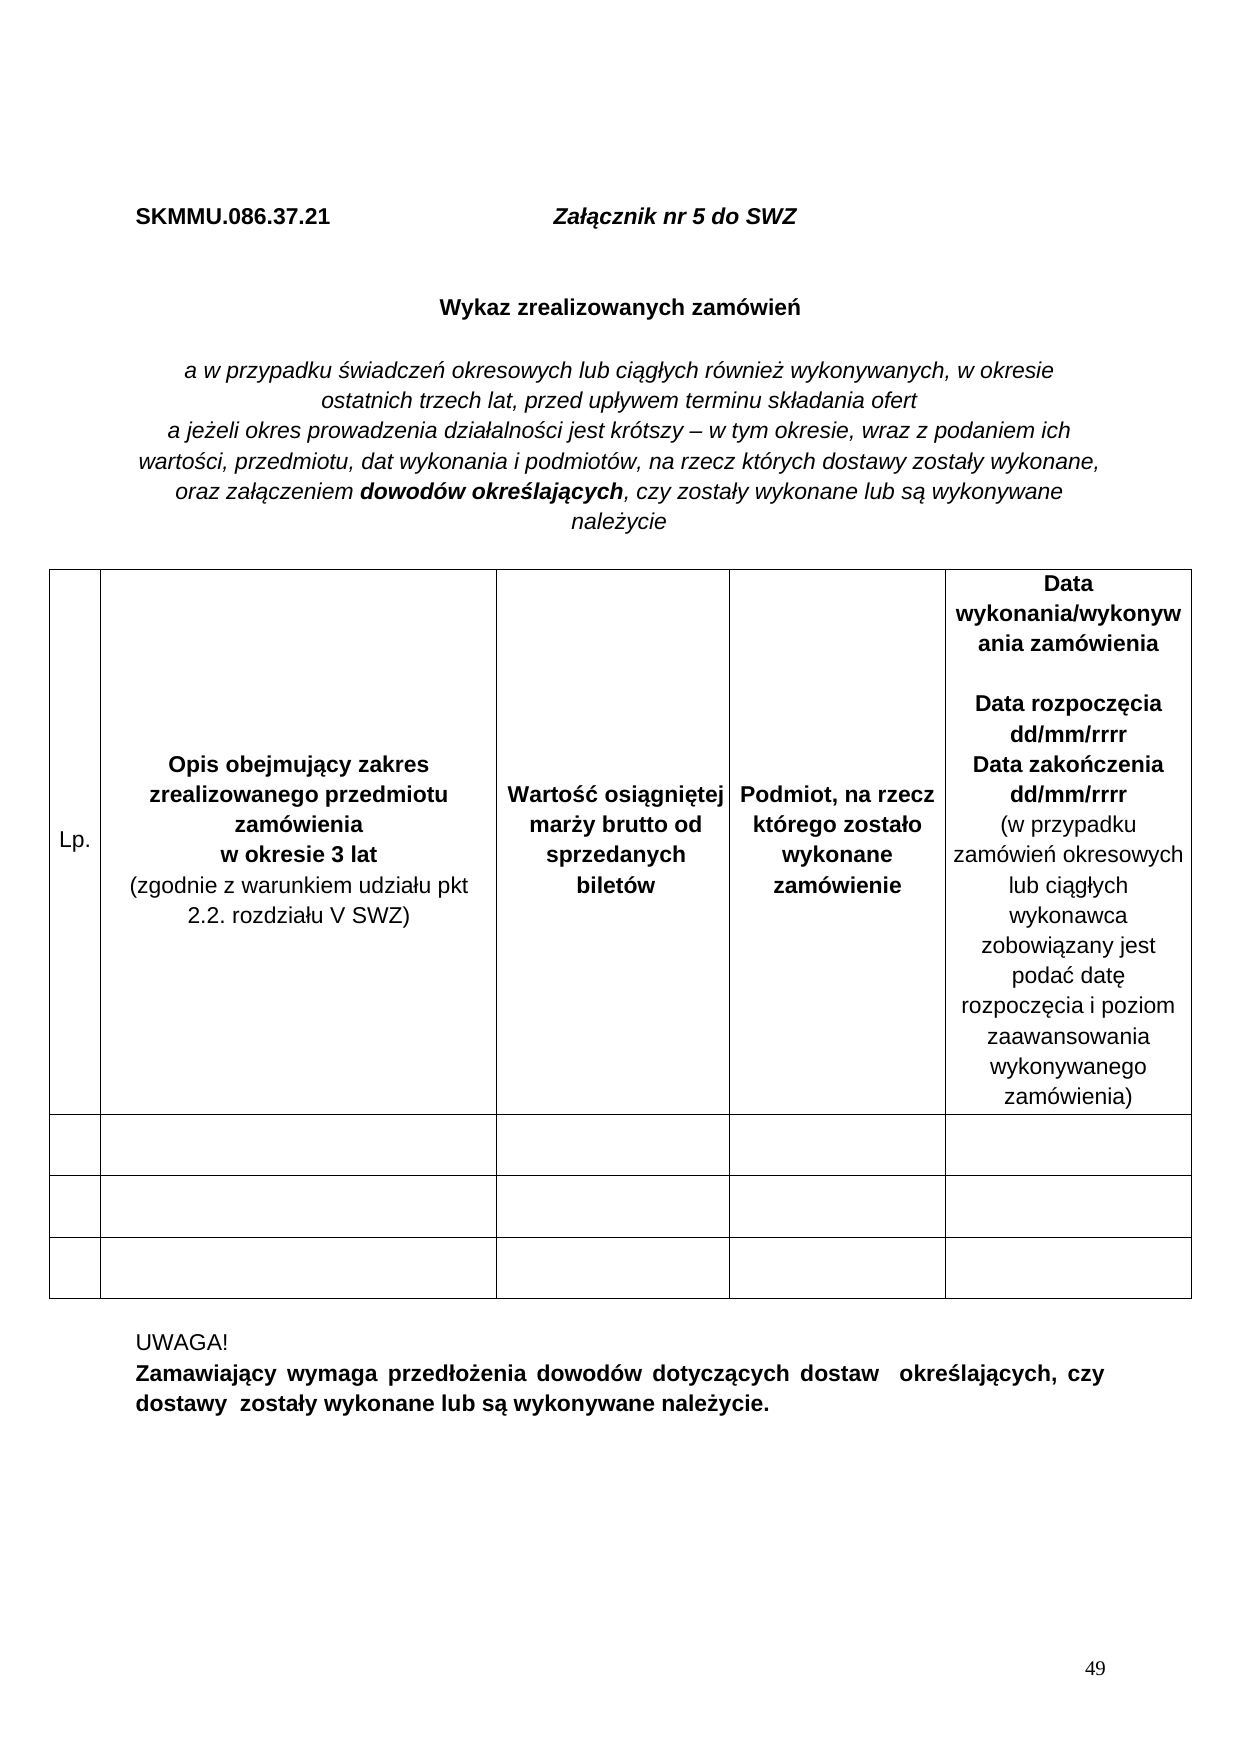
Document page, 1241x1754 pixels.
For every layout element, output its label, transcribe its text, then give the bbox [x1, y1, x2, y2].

table_cell [730, 1176, 945, 1237]
table_header Opis obejmujący zakres zrealizowanego przedmiotu zamówienia w okresie 3 lat (zgodnie z warunkiem udziału pkt 2.2. rozdziału V SWZ) [101, 570, 496, 1114]
table_cell [946, 1176, 1191, 1237]
table_header Wartość osiągniętej marży brutto od sprzedanych biletów [497, 570, 729, 1114]
table_cell [101, 1238, 496, 1298]
table_header Data wykonania/wykonywania zamówienia Data rozpoczęcia dd/mm/rrrr Data zakończenia dd/mm/rrrr (w przypadku zamówień okresowych lub ciągłych wykonawca zobowiązany jest podać datę rozpoczęcia i poziom zaawansowania wykonywanego zamówienia) [946, 570, 1191, 1114]
table_cell [101, 1176, 496, 1237]
table_header Podmiot, na rzecz którego zostało wykonane zamówienie [730, 570, 945, 1114]
table_cell [946, 1115, 1191, 1175]
text a jeżeli okres prowadzenia działalności jest krótszy – w tym okresie, wraz z podaniem ich wartości, przedmiotu, dat wykonania i podmiotów, na rzecz których dostawy zostały wykonane, oraz załączeniem dowodów określających, czy zostały wykonane lub są wykonywane należycie [135, 417, 1105, 534]
text UWAGA! [135, 1329, 1105, 1356]
table_cell [50, 1238, 100, 1298]
table_cell [730, 1238, 945, 1298]
table_cell [101, 1115, 496, 1175]
table_cell [946, 1238, 1191, 1298]
table_header Lp. [50, 570, 100, 1114]
table_cell [497, 1115, 729, 1175]
table_cell [497, 1238, 729, 1298]
table_cell [50, 1176, 100, 1237]
text a w przypadku świadczeń okresowych lub ciągłych również wykonywanych, w okresie ostatnich trzech lat, przed upływem terminu składania ofert [135, 357, 1105, 413]
text SKMMU.086.37.21 Załącznik nr 5 do SWZ [135, 203, 1105, 229]
text Wykaz zrealizowanych zamówień [135, 294, 1105, 320]
table_cell [497, 1176, 729, 1237]
text Zamawiający wymaga przedłożenia dowodów dotyczących dostaw określających, czy dostawy zostały wykonane lub są wykonywane należycie. [135, 1359, 1105, 1416]
table_cell [730, 1115, 945, 1175]
table_cell [50, 1115, 100, 1175]
